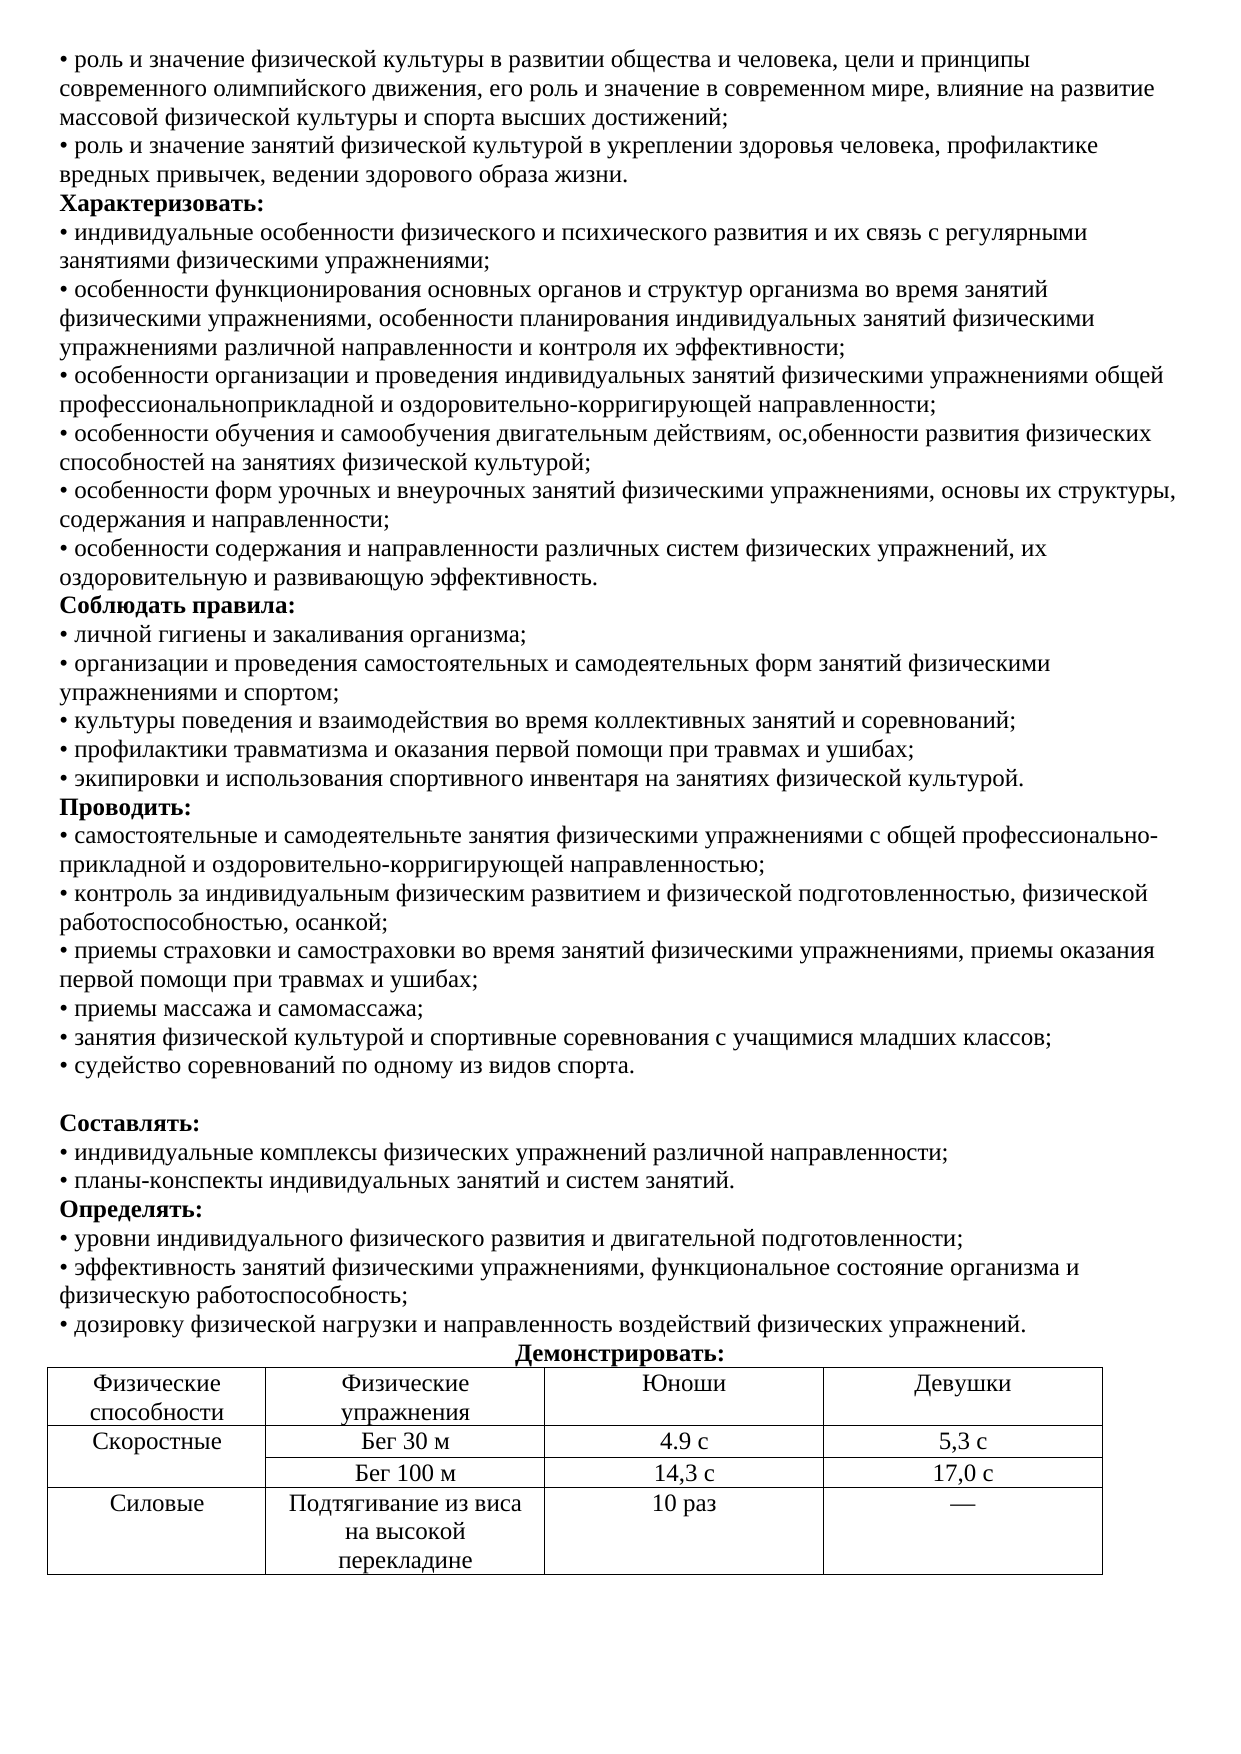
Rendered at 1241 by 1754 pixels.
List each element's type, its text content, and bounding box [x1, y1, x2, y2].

text • экипировки и использования спортивного инвентаря на занятиях физической культурой. [59, 763, 1181, 792]
text • дозировку физической нагрузки и направленность воздействий физических упражнений. [59, 1309, 1181, 1338]
table_cell Бег [266, 1458, 544, 1487]
text • судейство соревнований по одному из видов спорта. [59, 1051, 1181, 1079]
text • роль и значение физической культуры в развитии общества и человека, цели и принципы современного олимпийского движения, его роль и значение в современном мире, влияние на развитие массовой физической культуры и спорта высших достижений; [59, 44, 1181, 131]
table_cell Бег [266, 1426, 544, 1457]
table_cell Силовые [48, 1488, 265, 1574]
text • организации и проведения самостоятельных и самодеятельных форм занятий физическими упражнениями и спортом; [59, 648, 1181, 706]
table_cell Скоростные [48, 1426, 265, 1487]
table_header Девушки [824, 1368, 1102, 1425]
text • приемы массажа и самомассажа; [59, 993, 1181, 1022]
text • приемы страховки и самостраховки во время занятий физическими упражнениями, приемы оказания первой помощи при травмах и ушибах; [59, 936, 1181, 993]
text • самостоятельные и самодеятельньте занятия физическими упражнениями с общей профессионально-прикладной и оздоровительно-корригирующей направленностью; [59, 821, 1181, 878]
table_cell 17,0 с [824, 1458, 1102, 1487]
table_header Физические способности [48, 1368, 265, 1425]
text • особенности функционирования основных органов и структур организма во время занятий физическими упражнениями, особенности планирования индивидуальных занятий физическими упражнениями различной направленности и контроля их эффективности; [59, 274, 1181, 361]
text • контроль за индивидуальным физическим развитием и физической подготовленностью, физической работоспособностью, осанкой; [59, 878, 1181, 936]
text • культуры поведения и взаимодействия во время коллективных занятий и соревнований; [59, 706, 1181, 734]
text • планы-конспекты индивидуальных занятий и систем занятий. [59, 1166, 1181, 1194]
text Характеризовать: [59, 188, 1181, 217]
table_cell 14,3 с [545, 1458, 823, 1487]
table_cell — [824, 1488, 1102, 1574]
table_cell Подтягивание из виса на высокой перекладине [266, 1488, 544, 1574]
text • особенности организации и проведения индивидуальных занятий физическими упражнениями общей профессиональноприкладной и оздоровительно-корригирующей направленности; [59, 361, 1181, 418]
text Определять: [59, 1194, 1181, 1223]
text • особенности содержания и направленности различных систем физических упражнений, их оздоровительную и развивающую эффективность. [59, 533, 1181, 591]
table_header Физические упражнения [266, 1368, 544, 1425]
text • индивидуальные особенности физического и психического развития и их связь с регулярными занятиями физическими упражнениями; [59, 217, 1181, 274]
text • роль и значение занятий физической культурой в укреплении здоровья человека, профилактике вредных привычек, ведении здорового образа жизни. [59, 131, 1181, 188]
text Проводить: [59, 792, 1181, 821]
table_cell 5,3 с [824, 1426, 1102, 1457]
text • профилактики травматизма и оказания первой помощи при травмах и ушибах; [59, 734, 1181, 763]
text • особенности обучения и самообучения двигательным действиям, ос,обенности развития физических способностей на занятиях физической культурой; [59, 418, 1181, 476]
text • особенности форм урочных и внеурочных занятий физическими упражнениями, основы их структуры, содержания и направленности; [59, 476, 1181, 533]
table_cell 10 раз [545, 1488, 823, 1574]
text • индивидуальные комплексы физических упражнений различной направленности; [59, 1137, 1181, 1166]
text Составлять: [59, 1108, 1181, 1137]
text • уровни индивидуального физического развития и двигательной подготовленности; [59, 1223, 1181, 1252]
text • занятия физической культурой и спортивные соревнования с учащимися младших классов; [59, 1022, 1181, 1051]
text • эффективность занятий физическими упражнениями, функциональное состояние организма и физическую работоспособность; [59, 1252, 1181, 1309]
text Соблюдать правила: [59, 591, 1181, 619]
table_header Юноши [545, 1368, 823, 1425]
table_cell 4.9 с [545, 1426, 823, 1457]
text Демонстрировать: [59, 1338, 1181, 1367]
text • личной гигиены и закаливания организма; [59, 619, 1181, 648]
